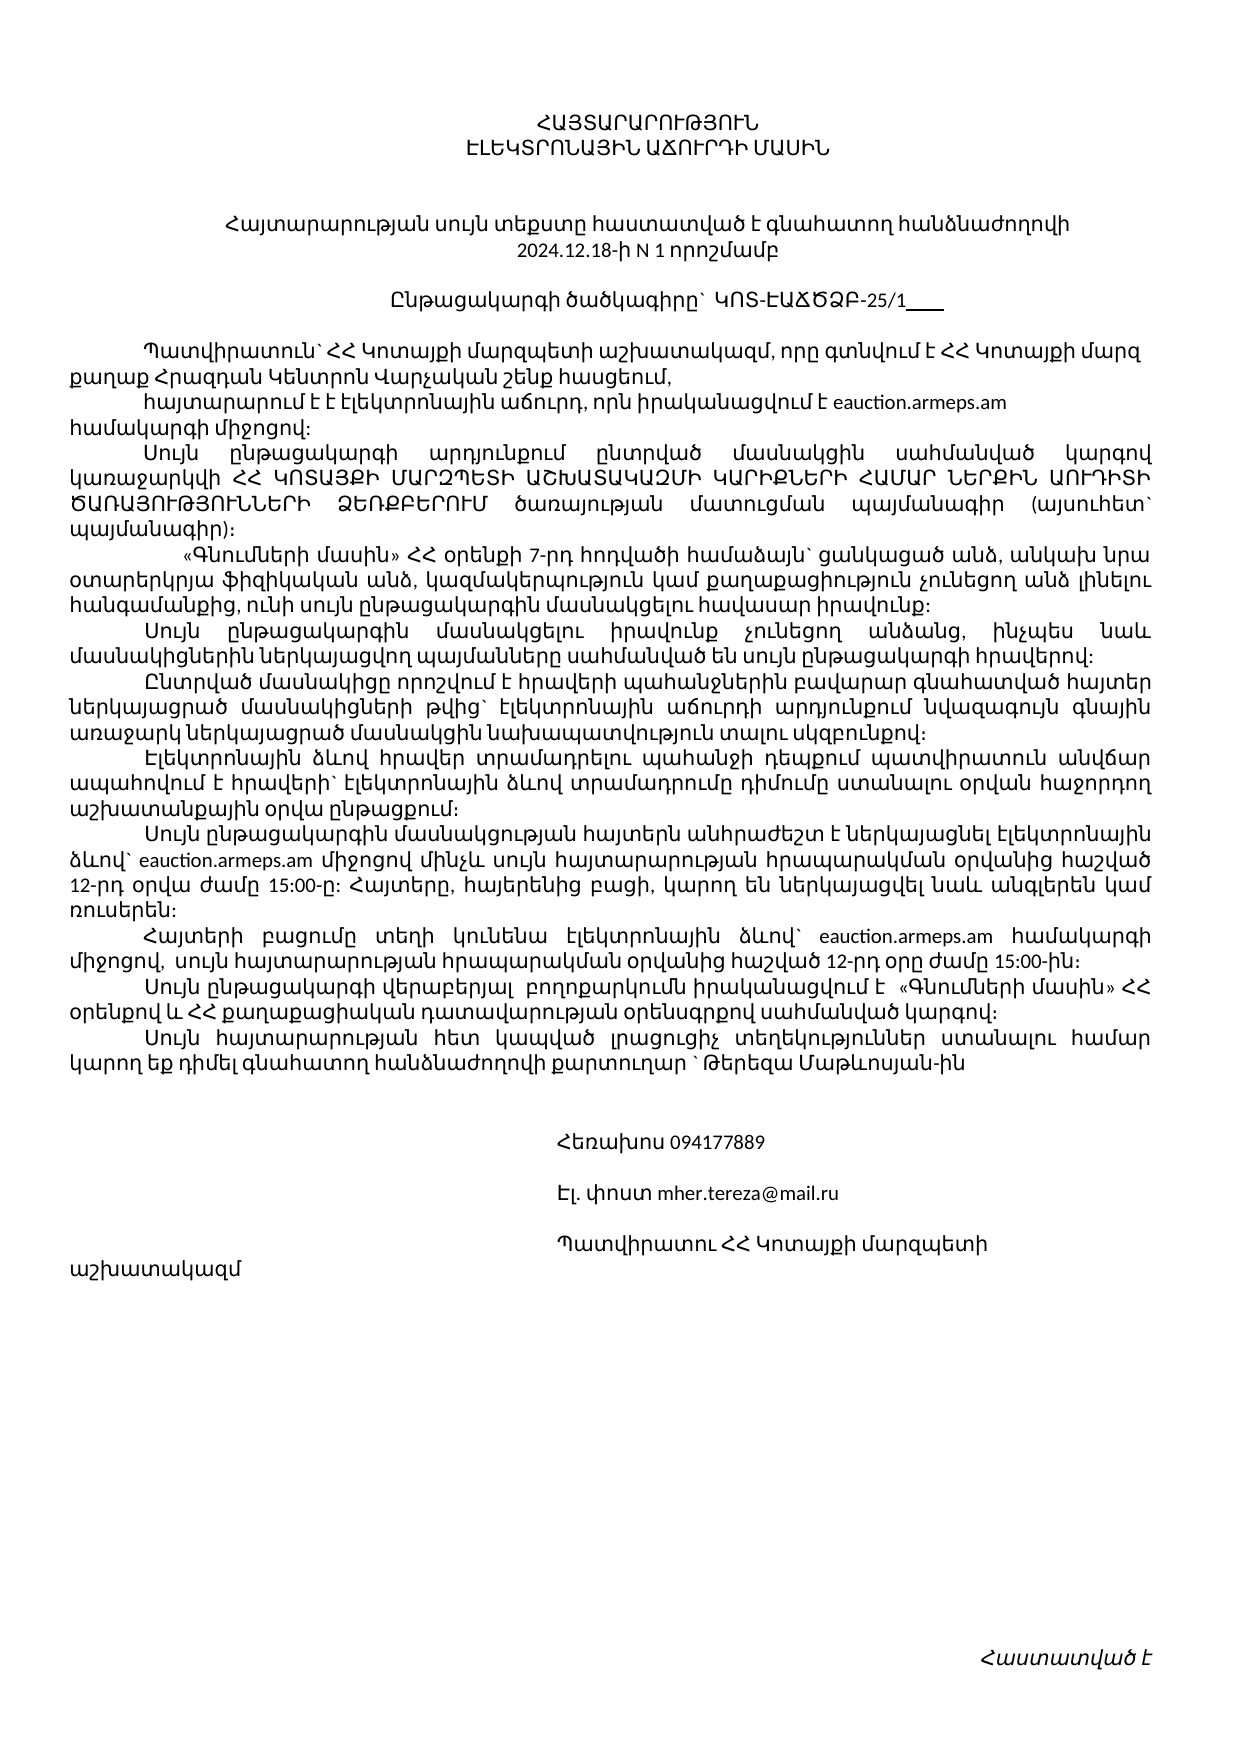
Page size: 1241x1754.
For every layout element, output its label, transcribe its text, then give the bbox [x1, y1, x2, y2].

text Սույն ընթացակարգի արդյունքում ընտրված մասնակցին սահմանված կարգով կառաջարկվի ՀՀ ԿՈՏԱՅՔԻ ՄԱՐԶՊԵՏԻ ԱՇԽԱՏԱԿԱԶՄԻ ԿԱՐԻՔՆԵՐԻ ՀԱՄԱՐ ՆԵՐՔԻՆ ԱՈՒԴԻՏԻ ԾԱՌԱՅՈՒԹՅՈՒՆՆԵՐԻ ՁԵՌՔԲԵՐՈՒՄ ծառայության մատուցման պայմանագիր (այսուհետ` պայմանագիր)։ [69, 440, 1152, 542]
text Սույն ընթացակարգին մասնակցելու իրավունք չունեցող անձանց, ինչպես նաև մասնակիցներին ներկայացվող պայմանները սահմանված են սույն ընթացակարգի հրավերով: [69, 618, 1152, 669]
text Պատվիրատու ՀՀ Կոտայքի մարզպետի աշխատակազմ [69, 1231, 1152, 1282]
text Պատվիրատուն` ՀՀ Կոտայքի մարզպետի աշխատակազմ , որը գտնվում է ՀՀ Կոտայքի մարզ քաղաք Հրազդան Կենտրոն Վարչական շենք հասցեում, [69, 338, 1152, 389]
text ԷԼԵԿՏՐՈՆԱՅԻՆ ԱՃՈՒՐԴԻ ՄԱՍԻՆ [69, 135, 1152, 161]
text Հայտարարության սույն տեքստը հաստատված է գնահատող հանձնաժողովի [69, 211, 1152, 237]
text Սույն ընթացակարգին մասնակցության հայտերն անհրաժեշտ է ներկայացնել էլեկտրոնային ձևով` eauction.armeps.am միջոցով մինչև սույն հայտարարության հրապարակման օրվանից հաշված 12-րդ օրվա ժամը 15:00-ը: Հայտերը, հայերենից բացի, կարող են ներկայացվել նաև անգլերեն կամ ռուսերեն: [69, 821, 1152, 923]
text հայտարարում է է էլեկտրոնային աճուրդ, որն իրականացվում է eauction.armeps.am համակարգի միջոցով: [69, 389, 1152, 440]
text Էլեկտրոնային ձևով հրավեր տրամադրելու պահանջի դեպքում պատվիրատուն անվճար ապահովում է հրավերի` էլեկտրոնային ձևով տրամադրումը դիմումը ստանալու օրվան հաջորդող աշխատանքային օրվա ընթացքում։ [69, 745, 1152, 821]
text Էլ. փոստ mher.tereza@mail.ru [69, 1180, 1152, 1206]
text 2024.12.18 -ի N 1 որոշմամբ [69, 237, 1152, 262]
text Ընթացակարգի ծածկագիրը` ԿՈՏ-ԷԱՃԾՁԲ-25/1 [69, 288, 1152, 313]
text Հաստատված է [69, 1646, 1152, 1671]
text Հայտերի բացումը տեղի կունենա էլեկտրոնային ձևով` eauction.armeps.am համակարգի միջոցով, սույն հայտարարության հրապարակման օրվանից հաշված 12-րդ օրը ժամը 15:00-ին։ [69, 923, 1152, 974]
text Հեռախոս 094177889 [69, 1129, 1152, 1155]
text «Գնումների մասին» ՀՀ օրենքի 7-րդ հոդվածի համաձայն` ցանկացած անձ, անկախ նրա օտարերկրյա ֆիզիկական անձ, կազմակերպություն կամ քաղաքացիություն չունեցող անձ լինելու հանգամանքից, ունի սույն ընթացակարգին մասնակցելու հավասար իրավունք: [69, 542, 1152, 618]
text Ընտրված մասնակիցը որոշվում է հրավերի պահանջներին բավարար գնահատված հայտեր ներկայացրած մասնակիցների թվից` էլեկտրոնային աճուրդի արդյունքում նվազագույն գնային առաջարկ ներկայացրած մասնակցին նախապատվություն տալու սկզբունքով։ [69, 669, 1152, 745]
text ՀԱՅՏԱՐԱՐՈՒԹՅՈՒՆ [69, 110, 1152, 135]
text Սույն հայտարարության հետ կապված լրացուցիչ տեղեկություններ ստանալու համար կարող եք դիմել գնահատող հանձնաժողովի քարտուղար ` Թերեզա Մաթևոսյան-ին [69, 1025, 1152, 1076]
text Սույն ընթացակարգի վերաբերյալ բողոքարկումն իրականացվում է «Գնումների մասին» ՀՀ օրենքով և ՀՀ քաղաքացիական դատավարության օրենսգրքով սահմանված կարգով։ [69, 974, 1152, 1025]
